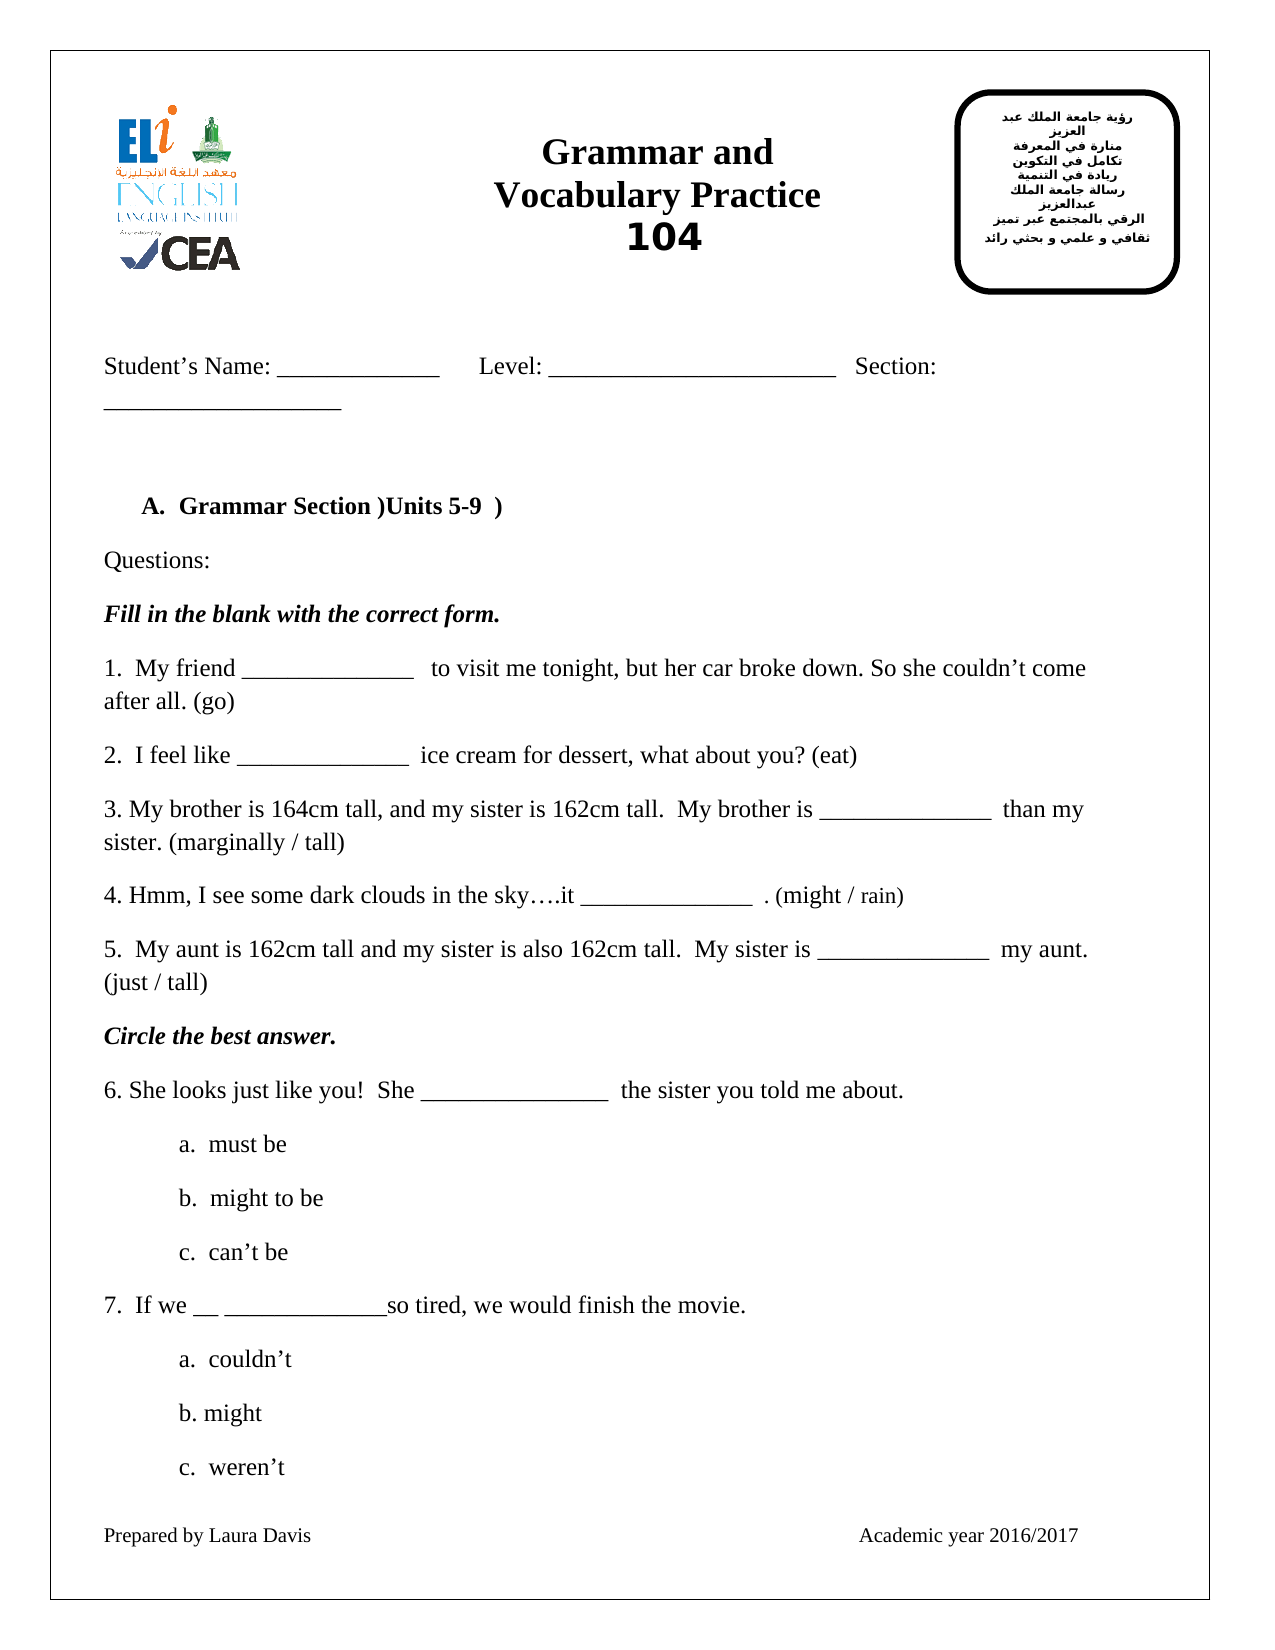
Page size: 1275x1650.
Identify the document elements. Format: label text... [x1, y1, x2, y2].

text b. might [103, 1398, 1125, 1427]
text 5. My aunt is 162cm tall and my sister is also 162cm tall. My sister is _______________ my aunt. (just / tall) [103, 934, 1125, 996]
text Student’s Name: _____________ Level: _______________________ Section: ___________________ [103, 351, 1125, 412]
text 2. I feel like _______________ ice cream for dessert, what about you? (eat) [103, 740, 1125, 769]
text a. must be [103, 1129, 1125, 1158]
text 4. Hmm, I see some dark clouds in the sky….it _______________ . (might / rain) [103, 881, 1125, 909]
text Fill in the blank with the correct form. [103, 599, 1125, 628]
text Questions: [103, 545, 1125, 574]
text 3. My brother is 164cm tall, and my sister is 162cm tall. My brother is _______________ than my sister. (marginally / tall) [103, 794, 1125, 856]
text a. couldn’t [103, 1344, 1125, 1373]
text c. can’t be [103, 1237, 1125, 1266]
text 7. If we __ _____________so tired, we would finish the movie. [103, 1291, 1125, 1319]
text 1. My friend _______________ to visit me tonight, but her car broke down. So she couldn’t come after all. (go) [103, 653, 1125, 715]
text b. might to be [103, 1183, 1125, 1212]
text 6. She looks just like you! She _______________ the sister you told me about. [103, 1075, 1125, 1104]
text Circle the best answer. [103, 1021, 1125, 1050]
picture [103, 103, 255, 274]
list Grammar Section )Units 5-9 ) [141, 491, 1125, 520]
text c. weren’t [103, 1452, 1125, 1481]
